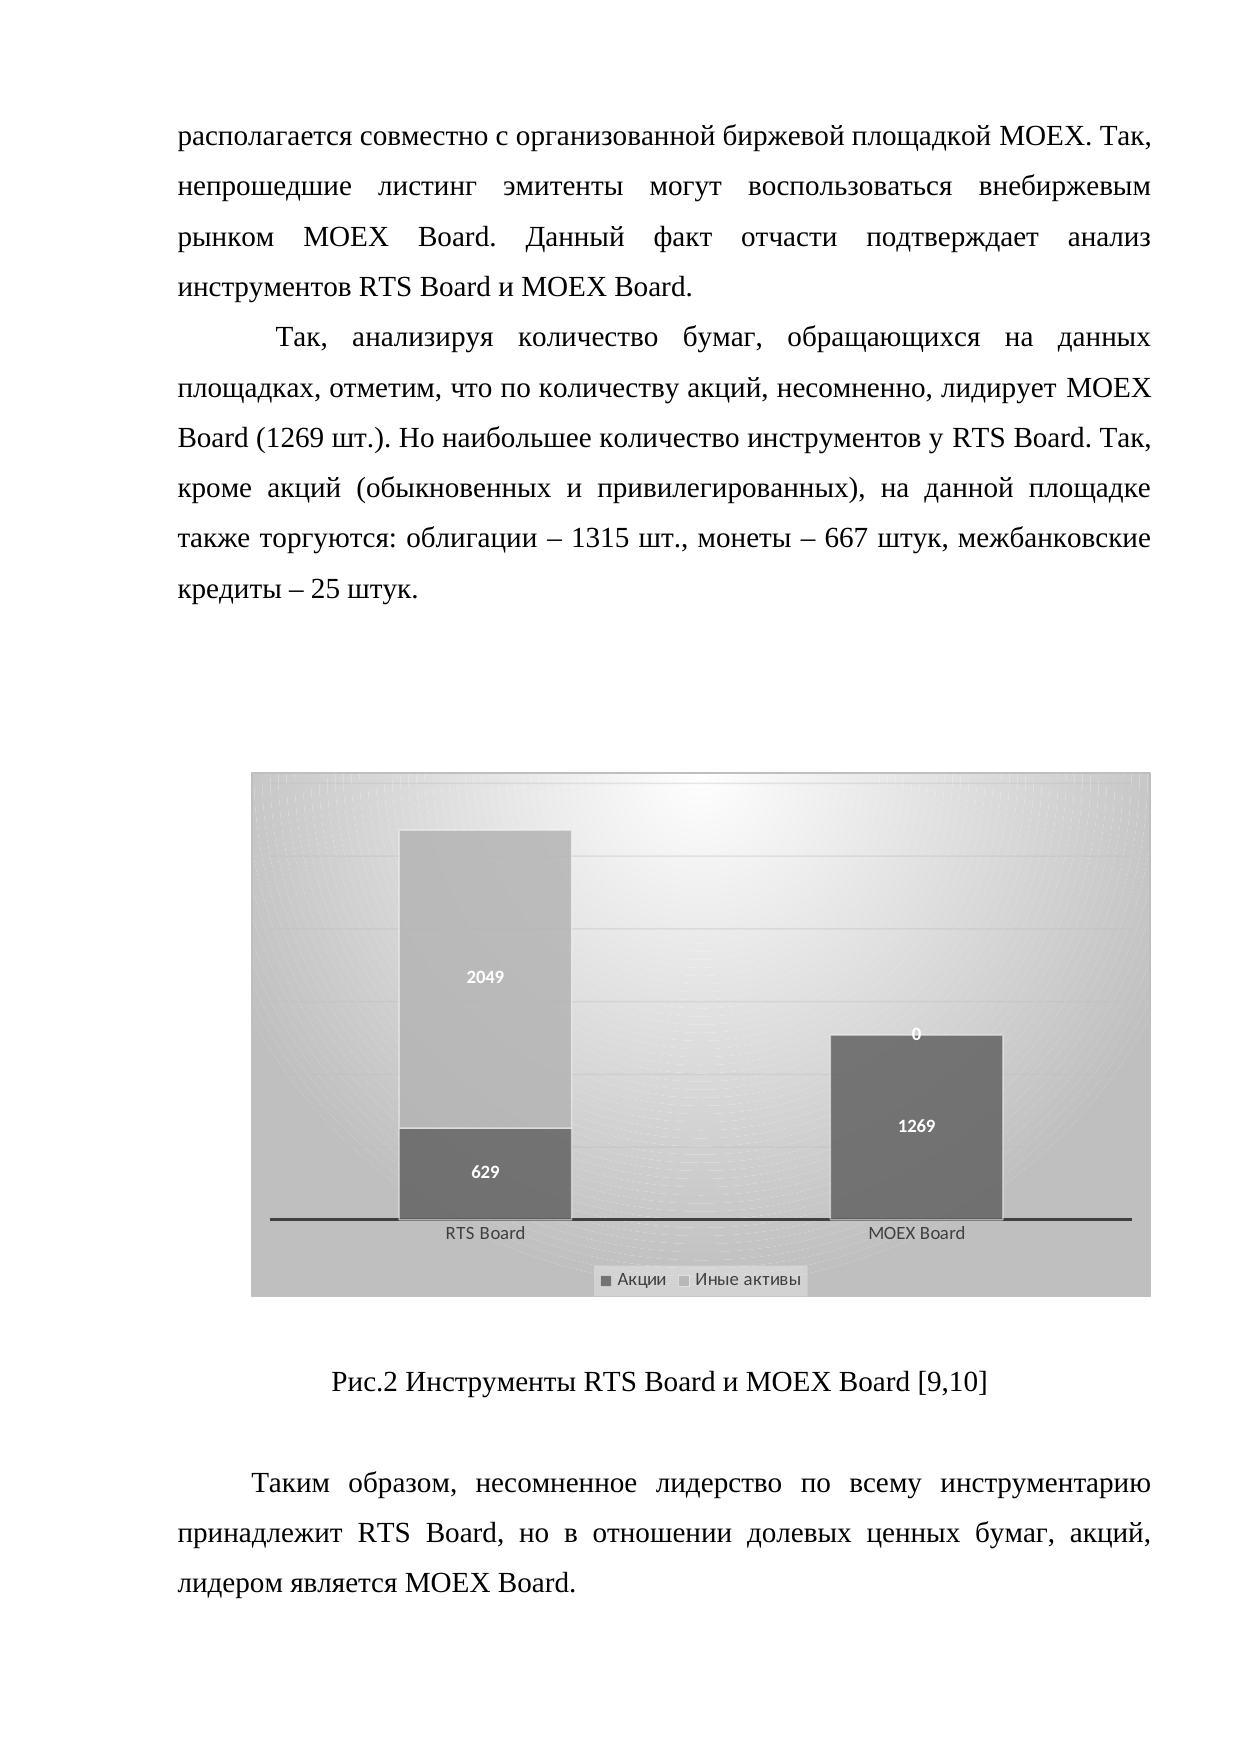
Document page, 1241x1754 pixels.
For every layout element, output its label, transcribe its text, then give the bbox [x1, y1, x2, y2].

text Таким образом, несомненное лидерство по всему инструментарию принадлежит RTS Board, но в отношении долевых ценных бумаг, акций, лидером является MOEX Board. [177, 1465, 1152, 1599]
text Так, анализируя количество бумаг, обращающихся на данных площадках, отметим, что по количеству акций, несомненно, лидирует MOEX Board (1269 шт.). Но наибольшее количество инструментов у RTS Board. Так, кроме акций (обыкновенных и привилегированных), на данной площадке также торгуются: облигации – 1315 шт., монеты – 667 штук, межбанковские кредиты – 25 штук. [177, 319, 1152, 604]
text Рис.2 Инструменты RTS Board и MOEX Board [9,10] [177, 1364, 1152, 1398]
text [177, 118, 1152, 303]
